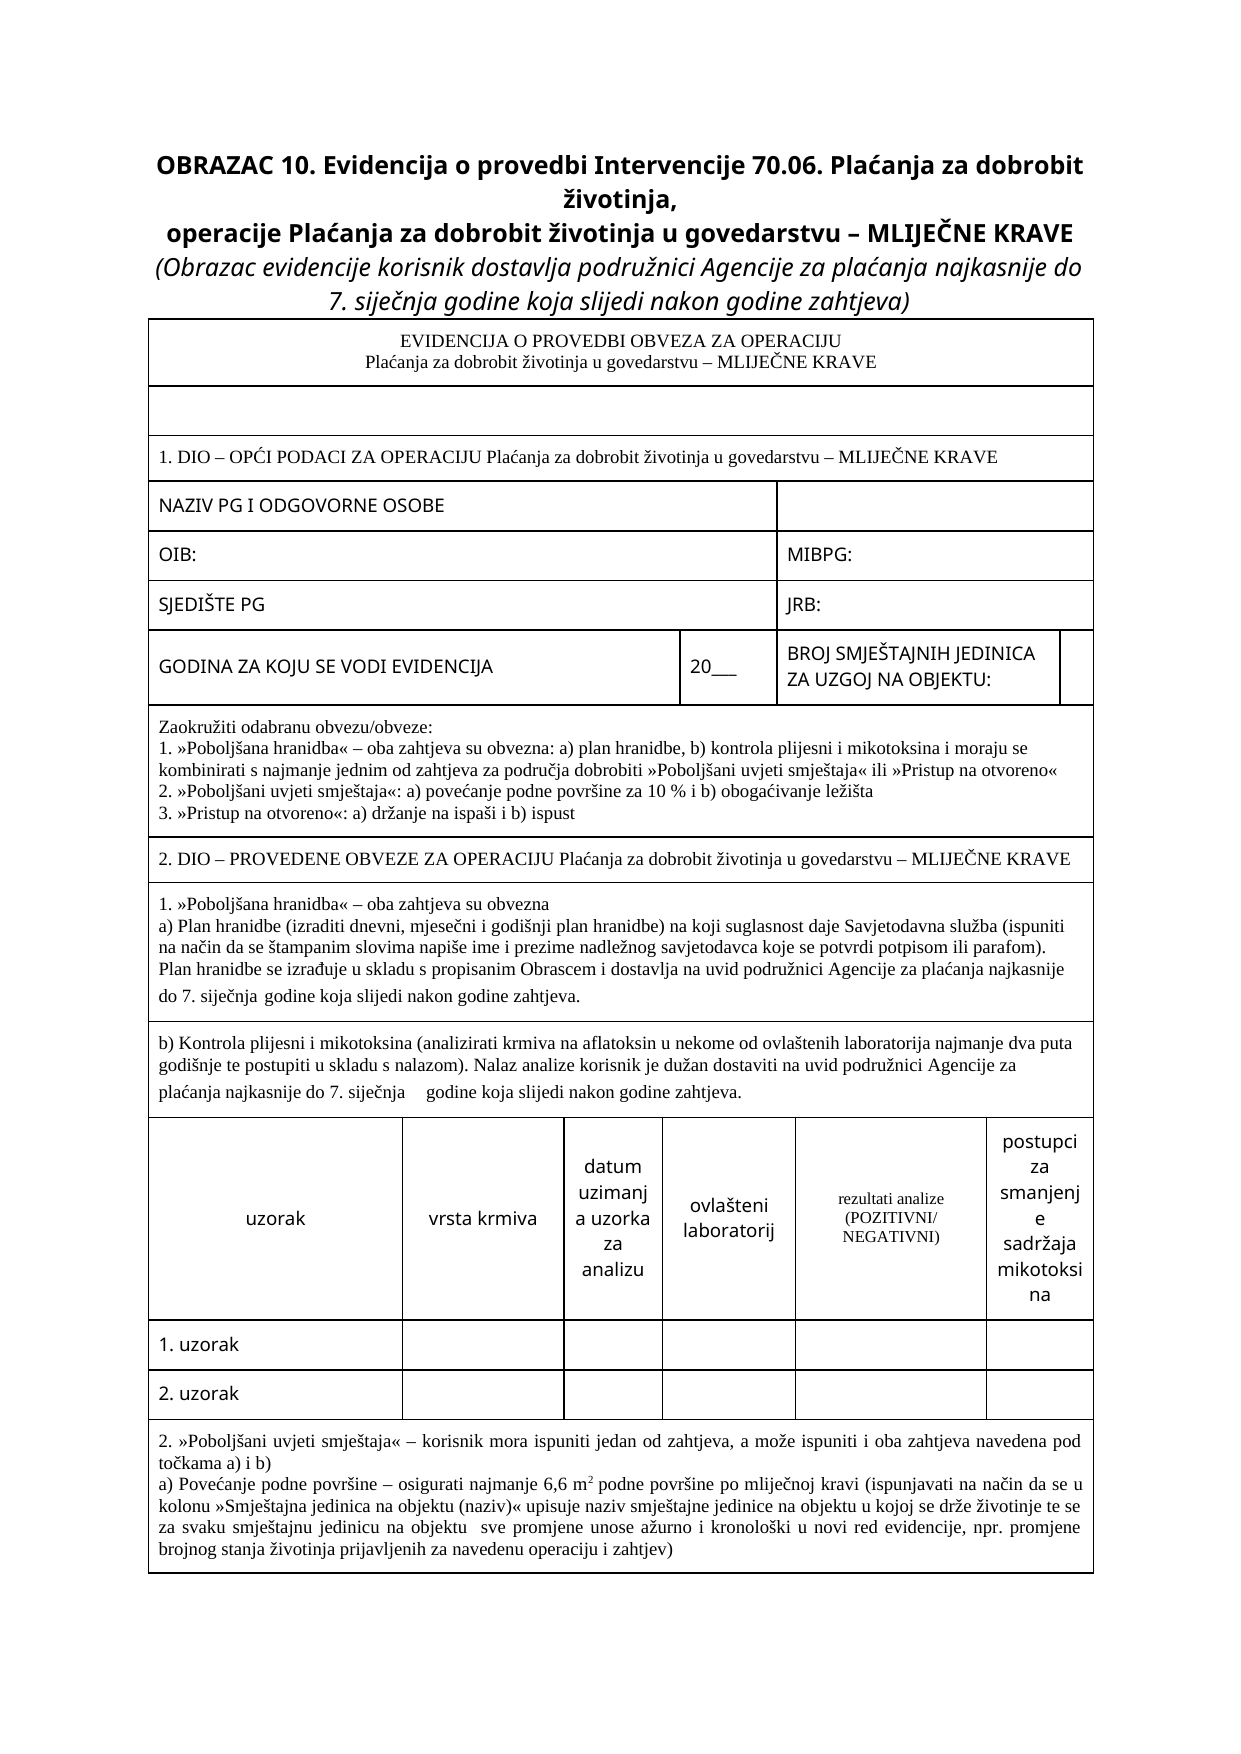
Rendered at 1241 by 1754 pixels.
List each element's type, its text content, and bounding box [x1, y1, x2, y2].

text operacije Plaćanja za dobrobit životinja u govedarstvu – MLIJEČNE KRAVE [148, 216, 1093, 250]
table_cell [403, 1321, 563, 1369]
table_cell 1. DIO – OPĆI PODACI ZA OPERACIJU Plaćanja za dobrobit životinja u govedarstvu – MLIJEČNE KRAVE [149, 436, 1093, 480]
table_cell Zaokružiti odabranu obvezu/obveze: 1. »Poboljšana hranidba« – oba zahtjeva su obvezna: a) plan hranidbe, b) kontrola plijesni i mikotoksina i moraju se kombinirati s najmanje jednim od zahtjeva za područja dobrobiti »Poboljšani uvjeti smještaja« ili »Pristup na otvoreno« 2. »Poboljšani uvjeti smještaja«: a) povećanje podne površine za 10 % i b) obogaćivanje ležišta 3. »Pristup na otvoreno«: a) držanje na ispaši i b) ispust [149, 706, 1093, 836]
table_cell SJEDIŠTE PG [149, 581, 776, 629]
table_cell JRB: [778, 581, 1093, 629]
table_cell NAZIV PG I ODGOVORNE OSOBE [149, 482, 776, 530]
table_cell [1061, 631, 1093, 704]
table_cell 1. »Poboljšana hranidba« – oba zahtjeva su obvezna a) Plan hranidbe (izraditi dnevni, mjesečni i godišnji plan hranidbe) na koji suglasnost daje Savjetodavna služba (ispuniti na način da se štampanim slovima napiše ime i prezime nadležnog savjetodavca koje se potvrdi potpisom ili parafom). Plan hranidbe se izrađuje u skladu s propisanim Obrascem i dostavlja na uvid podružnici Agencije za plaćanja najkasnije do 7. siječnja godine koja slijedi nakon godine zahtjeva. [149, 883, 1093, 1021]
table_cell OIB: [149, 532, 776, 579]
table_cell [987, 1321, 1093, 1369]
table_cell [663, 1321, 795, 1369]
table_cell 2. uzorak [149, 1371, 402, 1418]
table_cell rezultati analize (POZITIVNI/NEGATIVNI) [796, 1118, 986, 1319]
table_cell [565, 1321, 662, 1369]
table_cell 2. DIO – PROVEDENE OBVEZE ZA OPERACIJU Plaćanja za dobrobit životinja u govedarstvu – MLIJEČNE KRAVE [149, 838, 1093, 882]
table_cell [987, 1371, 1093, 1418]
table_cell BROJ SMJEŠTAJNIH JEDINICA ZA UZGOJ NA OBJEKTU: [778, 631, 1059, 704]
table_cell datum uzimanja uzorka za analizu [565, 1118, 662, 1319]
table_cell vrsta krmiva [403, 1118, 563, 1319]
table_cell 1. uzorak [149, 1321, 402, 1369]
table_cell MIBPG: [778, 532, 1093, 579]
table_cell [796, 1321, 986, 1369]
table_cell [778, 482, 1093, 530]
table_cell ovlašteni laboratorij [663, 1118, 795, 1319]
table_cell [403, 1371, 563, 1418]
text OBRAZAC 10. Evidencija o provedbi Intervencije 70.06. Plaćanja za dobrobit životinja, [148, 148, 1093, 216]
table_cell [796, 1371, 986, 1418]
table_cell [663, 1371, 795, 1418]
table_cell postupci za smanjenje sadržaja mikotoksina [987, 1118, 1093, 1319]
table_cell [565, 1371, 662, 1418]
table_header EVIDENCIJA O PROVEDBI OBVEZA ZA OPERACIJU Plaćanja za dobrobit životinja u govedarstvu – MLIJEČNE KRAVE [149, 320, 1093, 385]
table_cell uzorak [149, 1118, 402, 1319]
table_cell b) Kontrola plijesni i mikotoksina (analizirati krmiva na aflatoksin u nekome od ovlaštenih laboratorija najmanje dva puta godišnje te postupiti u skladu s nalazom). Nalaz analize korisnik je dužan dostaviti na uvid podružnici Agencije za plaćanja najkasnije do 7. siječnja godine koja slijedi nakon godine zahtjeva. [149, 1022, 1093, 1117]
text (Obrazac evidencije korisnik dostavlja podružnici Agencije za plaćanja najkasnije do 7. siječnja godine koja slijedi nakon godine zahtjeva) [148, 250, 1093, 318]
table_cell GODINA ZA KOJU SE VODI EVIDENCIJA [149, 631, 679, 704]
table_cell 20___ [681, 631, 776, 704]
table_cell 2. »Poboljšani uvjeti smještaja« – korisnik mora ispuniti jedan od zahtjeva, a može ispuniti i oba zahtjeva navedena pod točkama a) i b) a) Povećanje podne površine – osigurati najmanje 6,6 m2 podne površine po mliječnoj kravi (ispunjavati na način da se u kolonu »Smještajna jedinica na objektu (naziv)« upisuje naziv smještajne jedinice na objektu u kojoj se drže životinje te se za svaku smještajnu jedinicu na objektu sve promjene unose ažurno i kronološki u novi red evidencije, npr. promjene brojnog stanja životinja prijavljenih za navedenu operaciju i zahtjev) [149, 1420, 1093, 1572]
table_cell [149, 387, 1093, 435]
